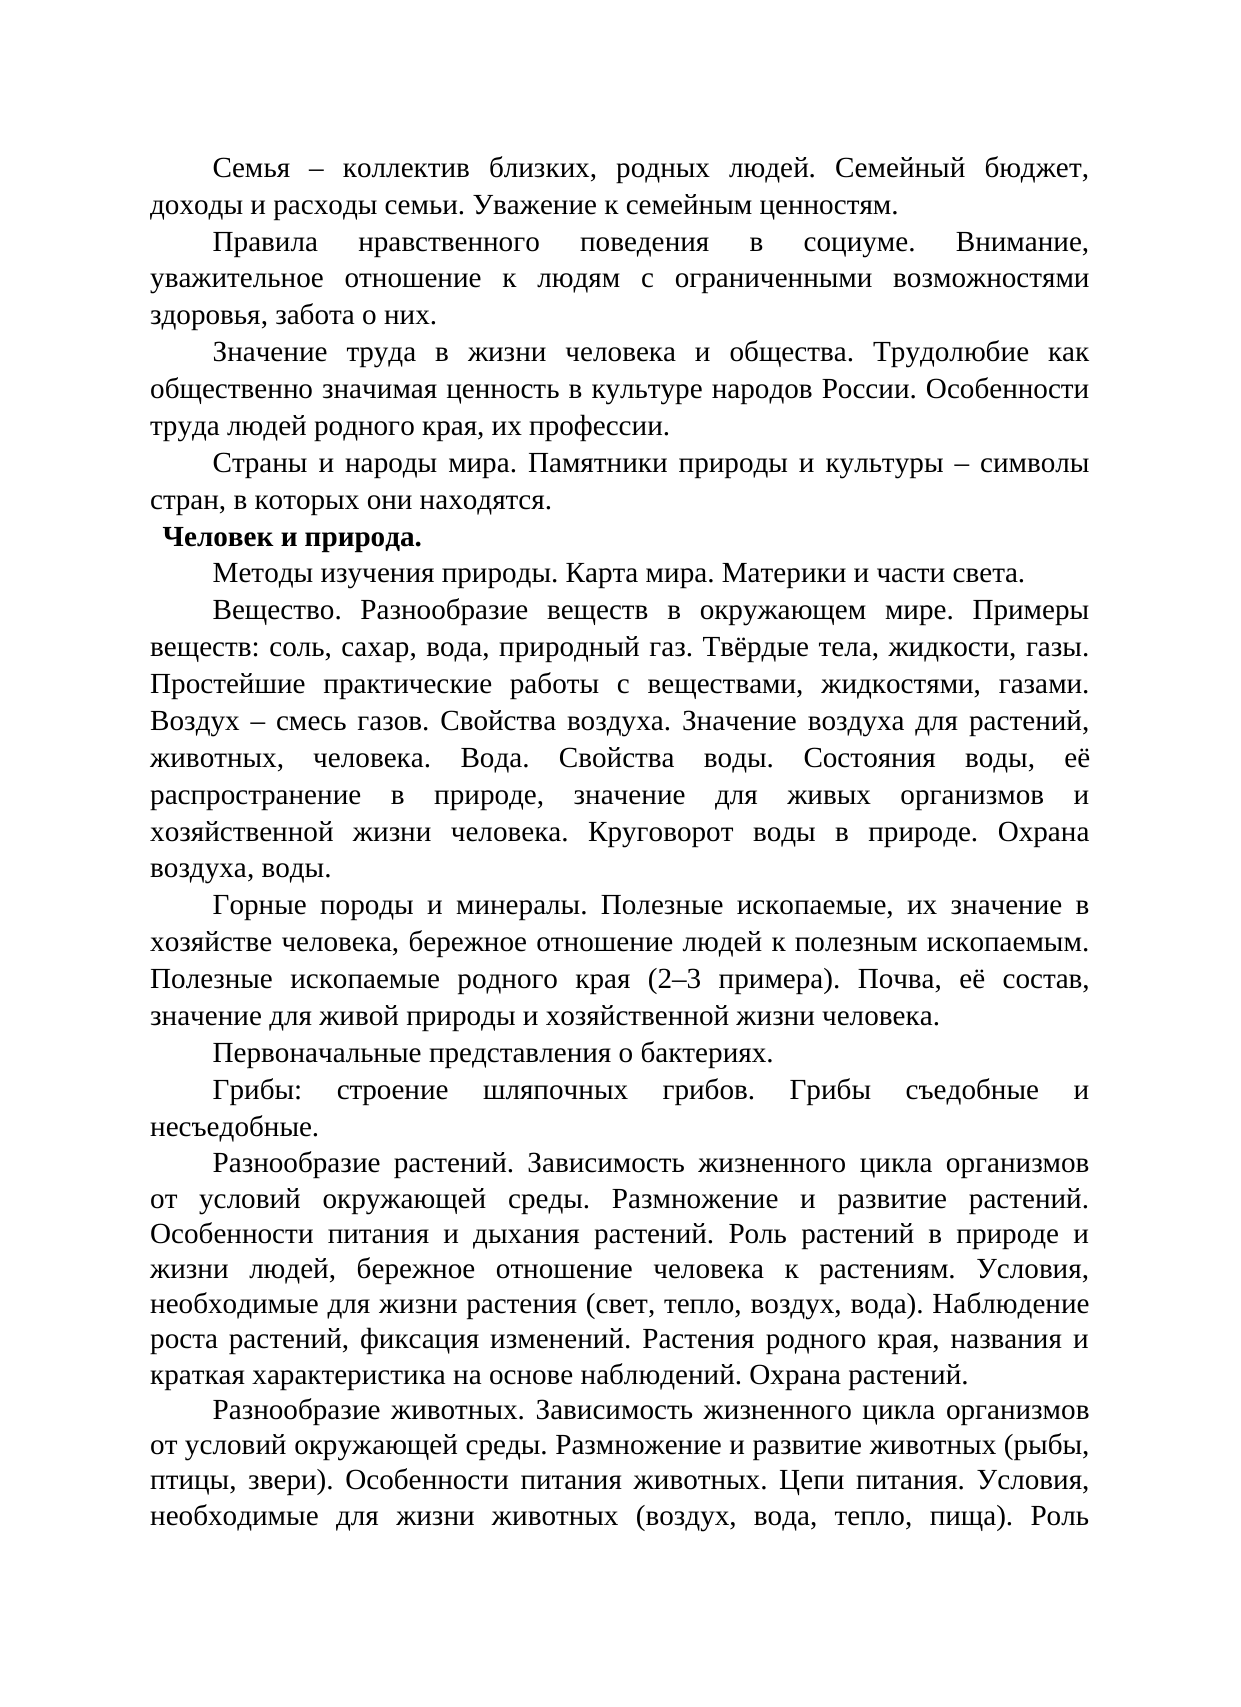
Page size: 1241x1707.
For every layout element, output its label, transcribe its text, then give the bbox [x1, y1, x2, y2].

text Горные породы и минералы. Полезные ископаемые, их значение в хозяйстве человека, бережное отношение людей к полезным ископаемым. Полезные ископаемые родного края (2–3 примера). Почва, её состав, значение для живой природы и хозяйственной жизни человека. [150, 887, 1090, 1032]
text Страны и народы мира. Памятники природы и культуры – символы стран, в которых они находятся. [150, 445, 1090, 515]
text Семья – коллектив близких, родных людей. Семейный бюджет, доходы и расходы семьи. Уважение к семейным ценностям. [150, 150, 1090, 220]
text Первоначальные представления о бактериях. [150, 1035, 1090, 1068]
text Человек и природа. [162, 519, 1090, 552]
text Значение труда в жизни человека и общества. Трудолюбие как общественно значимая ценность в культуре народов России. Особенности труда людей родного края, их профессии. [150, 334, 1090, 442]
text Вещество. Разнообразие веществ в окружающем мире. Примеры веществ: соль, сахар, вода, природный газ. Твёрдые тела, жидкости, газы. Простейшие практические работы с веществами, жидкостями, газами. Воздух – смесь газов. Свойства воздуха. Значение воздуха для растений, животных, человека. Вода. Свойства воды. Состояния воды, её распространение в природе, значение для живых организмов и хозяйственной жизни человека. Круговорот воды в природе. Охрана воздуха, воды. [150, 592, 1090, 884]
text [150, 1392, 1090, 1531]
text Правила нравственного поведения в социуме. Внимание, уважительное отношение к людям с ограниченными возможностями здоровья, забота о них. [150, 224, 1090, 331]
text Грибы: строение шляпочных грибов. Грибы съедобные и несъедобные. [150, 1072, 1090, 1142]
text Методы изучения природы. Карта мира. Материки и части света. [150, 556, 1090, 589]
text Разнообразие растений. Зависимость жизненного цикла организмов от условий окружающей среды. Размножение и развитие растений. Особенности питания и дыхания растений. Роль растений в природе и жизни людей, бережное отношение человека к растениям. Условия, необходимые для жизни растения (свет, тепло, воздух, вода). Наблюдение роста растений, фиксация изменений. Растения родного края, названия и краткая характеристика на основе наблюдений. Охрана растений. [150, 1146, 1090, 1390]
